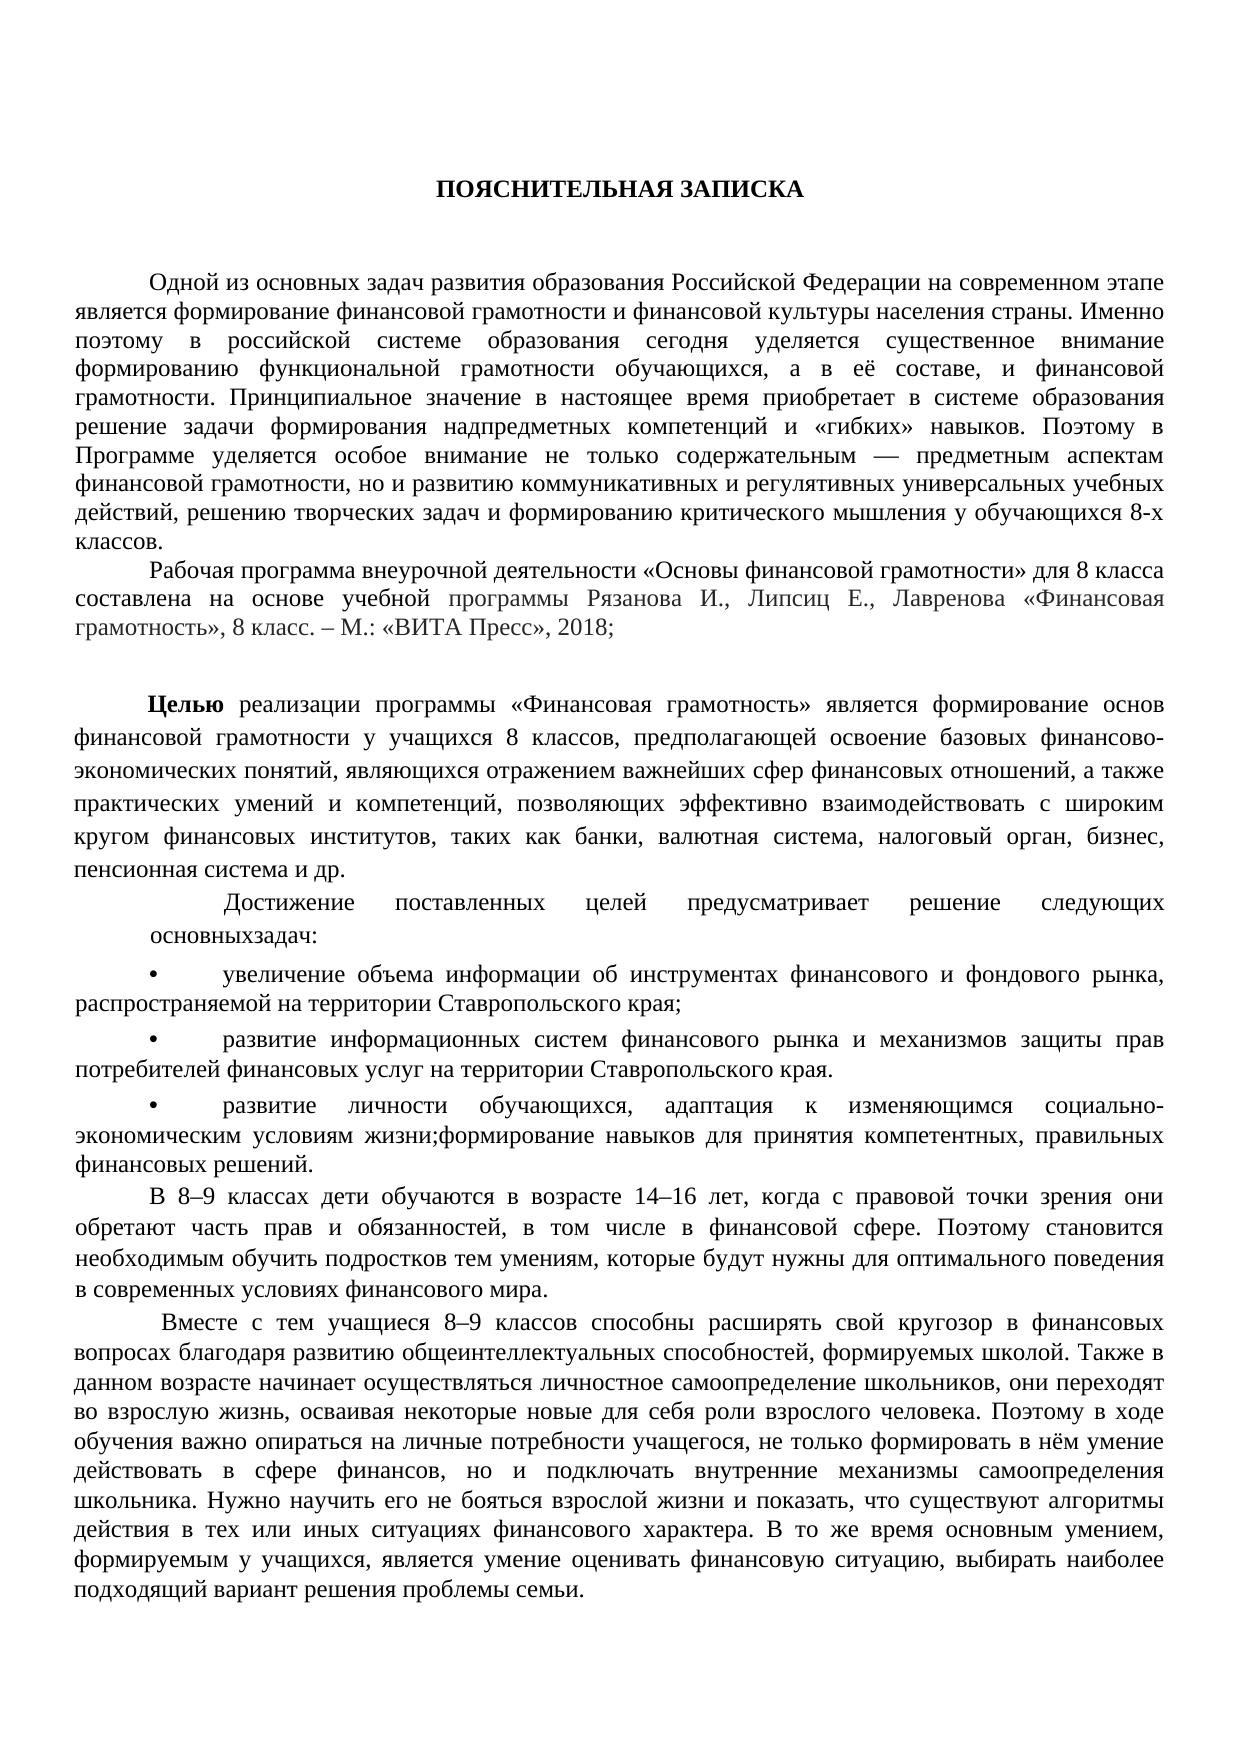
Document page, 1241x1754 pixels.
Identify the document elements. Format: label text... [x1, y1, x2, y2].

text ПОЯСНИТЕЛЬНАЯ ЗАПИСКА [75, 174, 1165, 202]
text Вместе с тем учащиеся 8–9 классов способны расширять свой кругозор в финансовых вопросах благодаря развитию общеинтеллектуальных способностей, формируемых школой. Также в данном возрасте начинает осуществляться личностное самоопределение школьников, они переходят во взрослую жизнь, осваивая некоторые новые для себя роли взрослого человека. Поэтому в ходе обучения важно опираться на личные потребности учащегося, не только формировать в нём умение действовать в сфере финансов, но и подключать внутренние механизмы самоопределения школьника. Нужно научить его не бояться взрослой жизни и показать, что существуют алгоритмы действия в тех или иных ситуациях финансового характера. В то же время основным умением, формируемым у учащихся, является умение оценивать финансовую ситуацию, выбирать наиболее подходящий вариант решения проблемы семьи. [73, 1307, 1165, 1602]
text В 8–9 классах дети обучаются в возрасте 14–16 лет, когда с правовой точки зрения они обретают часть прав и обязанностей, в том числе в финансовой сфере. Поэтому становится необходимым обучить подростков тем умениям, которые будут нужны для оптимального поведения в современных условиях финансового мира. [75, 1181, 1165, 1303]
list развитие личности обучающихся, адаптация к изменяющимся социально-экономическим условиям жизни;формирование навыков для принятия компетентных, правильных финансовых решений. [75, 1090, 1165, 1178]
text Одной из основных задач развития образования Российской Федерации на современном этапе является формирование финансовой грамотности и финансовой культуры населения страны. Именно поэтому в российской системе образования сегодня уделяется существенное внимание формированию функциональной грамотности обучающихся, а в её составе, и финансовой грамотности. Принципиальное значение в настоящее время приобретает в системе образования решение задачи формирования надпредметных компетенций и «гибких» навыков. Поэтому в Программе уделяется особое внимание не только содержательным — предметным аспектам финансовой грамотности, но и развитию коммуникативных и регулятивных универсальных учебных действий, решению творческих задач и формированию критического мышления у обучающихся 8-х классов. [75, 267, 1165, 555]
list увеличение объема информации об инструментах финансового и фондового рынка, распространяемой на территории Ставропольского края; [75, 959, 1165, 1017]
text Рабочая программа внеурочной деятельности «Основы финансовой грамотности» для 8 класса составлена на основе учебной программы Рязанова И., Липсиц Е., Лавренова «Финансовая грамотность», 8 класс. – М.: «ВИТА Пресс», 2018; [75, 555, 1165, 641]
text Целью реализации программы «Финансовая грамотность» является формирование основ финансовой грамотности у учащихся 8 классов, предполагающей освоение базовых финансово-экономических понятий, являющихся отражением важнейших сфер финансовых отношений, а также практических умений и компетенций, позволяющих эффективно взаимодействовать с широким кругом финансовых институтов, таких как банки, валютная система, налоговый орган, бизнес, пенсионная система и др. [73, 689, 1165, 883]
text Достижение поставленных целей предусматривает решение следующих основныхзадач: [150, 887, 1165, 949]
list развитие информационных систем финансового рынка и механизмов защиты прав потребителей финансовых услуг на территории Ставропольского края. [75, 1024, 1165, 1083]
